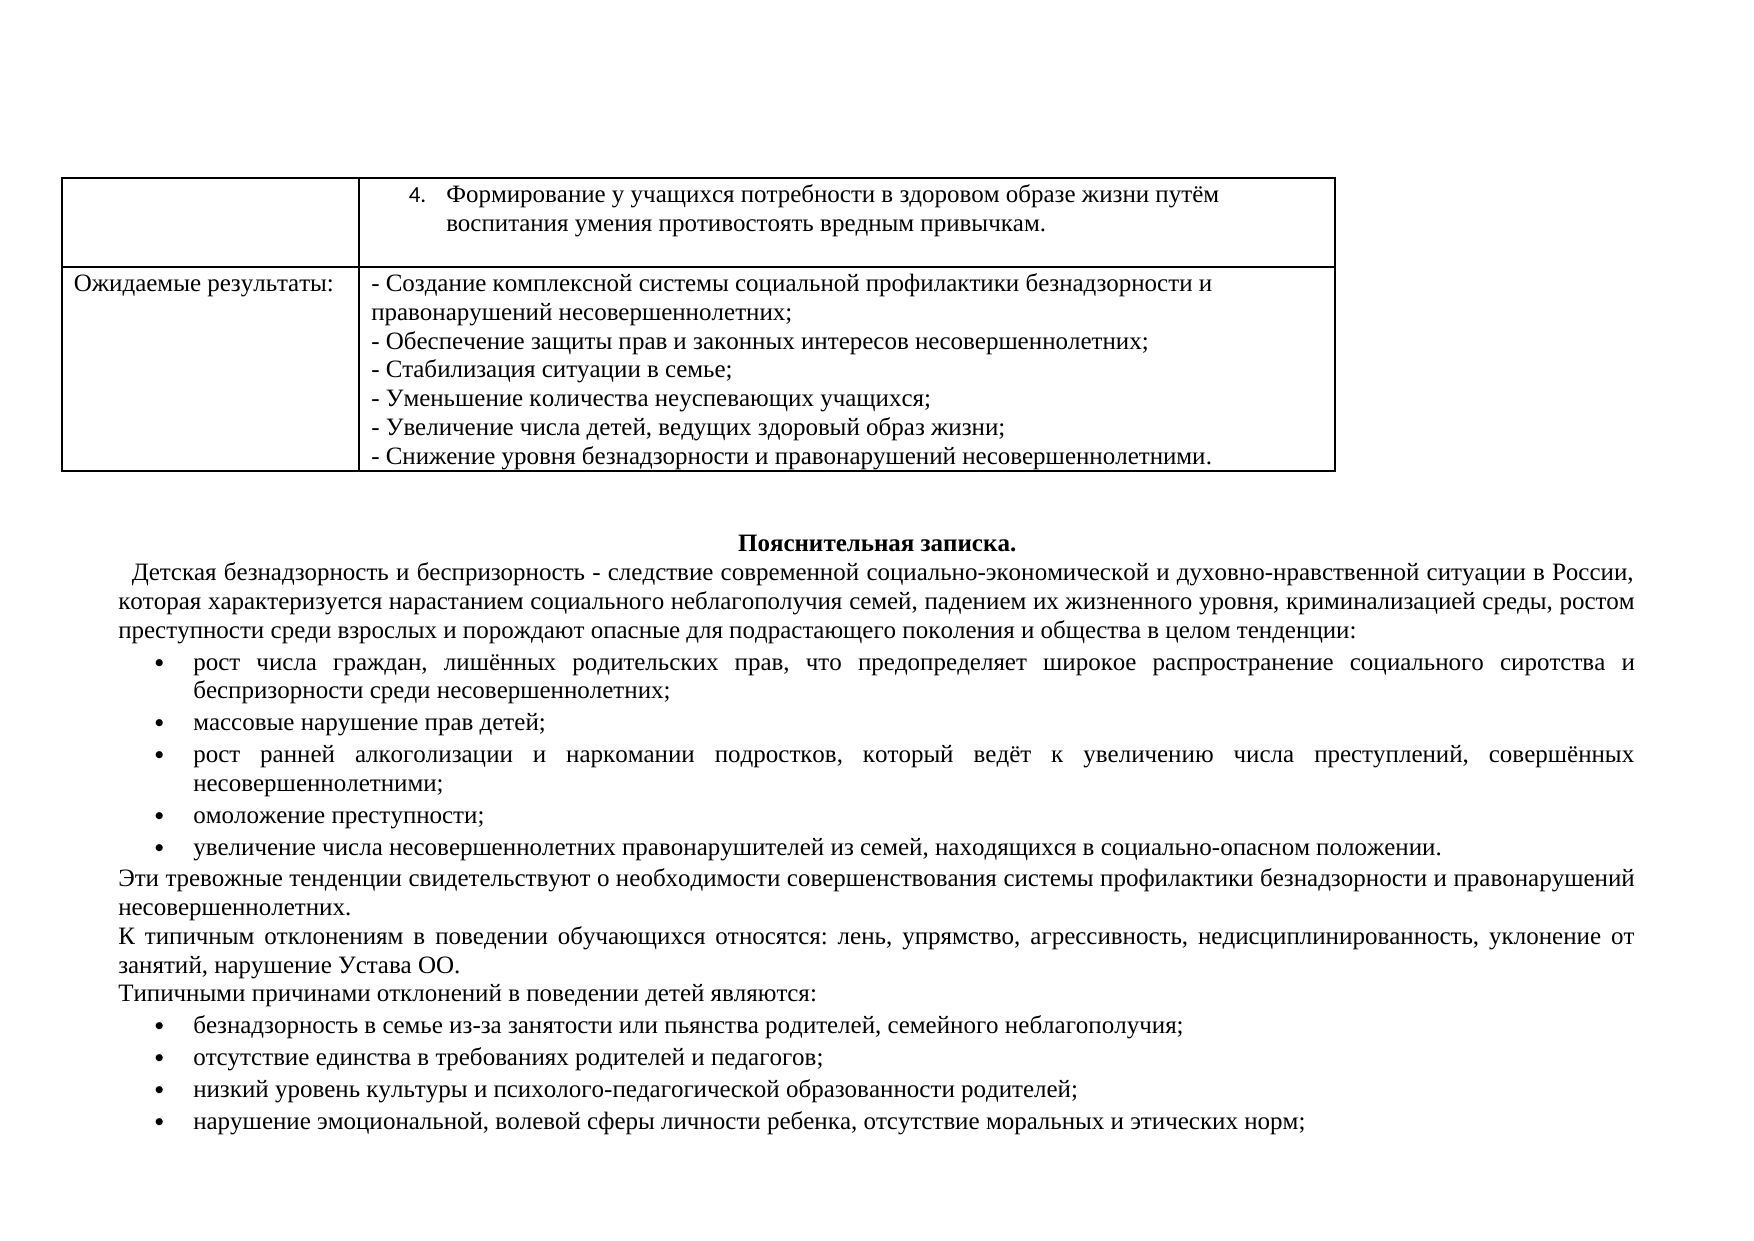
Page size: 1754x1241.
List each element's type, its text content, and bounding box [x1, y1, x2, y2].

text Типичными причинами отклонений в поведении детей являются: [118, 978, 1636, 1007]
list нарушение эмоциональной, волевой сферы личности ребенка, отсутствие моральных и этических норм; [156, 1106, 1636, 1135]
table_cell Ожидаемые результаты: [63, 268, 358, 469]
table_cell - Создание комплексной системы социальной профилактики безнадзорности и правонарушений несовершеннолетних; - Обеспечение защиты прав и законных интересов несовершеннолетних; - Стабилизация ситуации в семье; - Уменьшение количества неуспевающих учащихся; - Увеличение числа детей, ведущих здоровый образ жизни; - Снижение уровня безнадзорности и правонарушений несовершеннолетними. [360, 268, 1334, 469]
list отсутствие единства в требованиях родителей и педагогов; [156, 1042, 1636, 1071]
list массовые нарушение прав детей; [156, 707, 1636, 736]
list низкий уровень культуры и психолого-педагогической образованности родителей; [156, 1074, 1636, 1103]
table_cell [360, 179, 1334, 266]
text Пояснительная записка. [118, 528, 1636, 557]
list рост ранней алкоголизации и наркомании подростков, который ведёт к увеличению числа преступлений, совершённых несовершеннолетними; [156, 739, 1636, 797]
text К типичным отклонениям в поведении обучающихся относятся: лень, упрямство, агрессивность, недисциплинированность, уклонение от занятий, нарушение Устава ОО. [118, 921, 1636, 978]
list рост числа граждан, лишённых родительских прав, что предопределяет широкое распространение социального сиротства и беспризорности среди несовершеннолетних; [156, 647, 1636, 704]
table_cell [63, 179, 358, 266]
text Детская безнадзорность и беспризорность - следствие современной социально-экономической и духовно-нравственной ситуации в России, которая характеризуется нарастанием социального неблагополучия семей, падением их жизненного уровня, криминализацией среды, ростом преступности среди взрослых и порождают опасные для подрастающего поколения и общества в целом тенденции: [118, 557, 1636, 643]
list безнадзорность в семье из-за занятости или пьянства родителей, семейного неблагополучия; [156, 1010, 1636, 1039]
list омоложение преступности; [156, 800, 1636, 828]
list увеличение числа несовершеннолетних правонарушителей из семей, находящихся в социально-опасном положении. [156, 832, 1636, 860]
text Эти тревожные тенденции свидетельствуют о необходимости совершенствования системы профилактики безнадзорности и правонарушений несовершеннолетних. [118, 863, 1636, 921]
